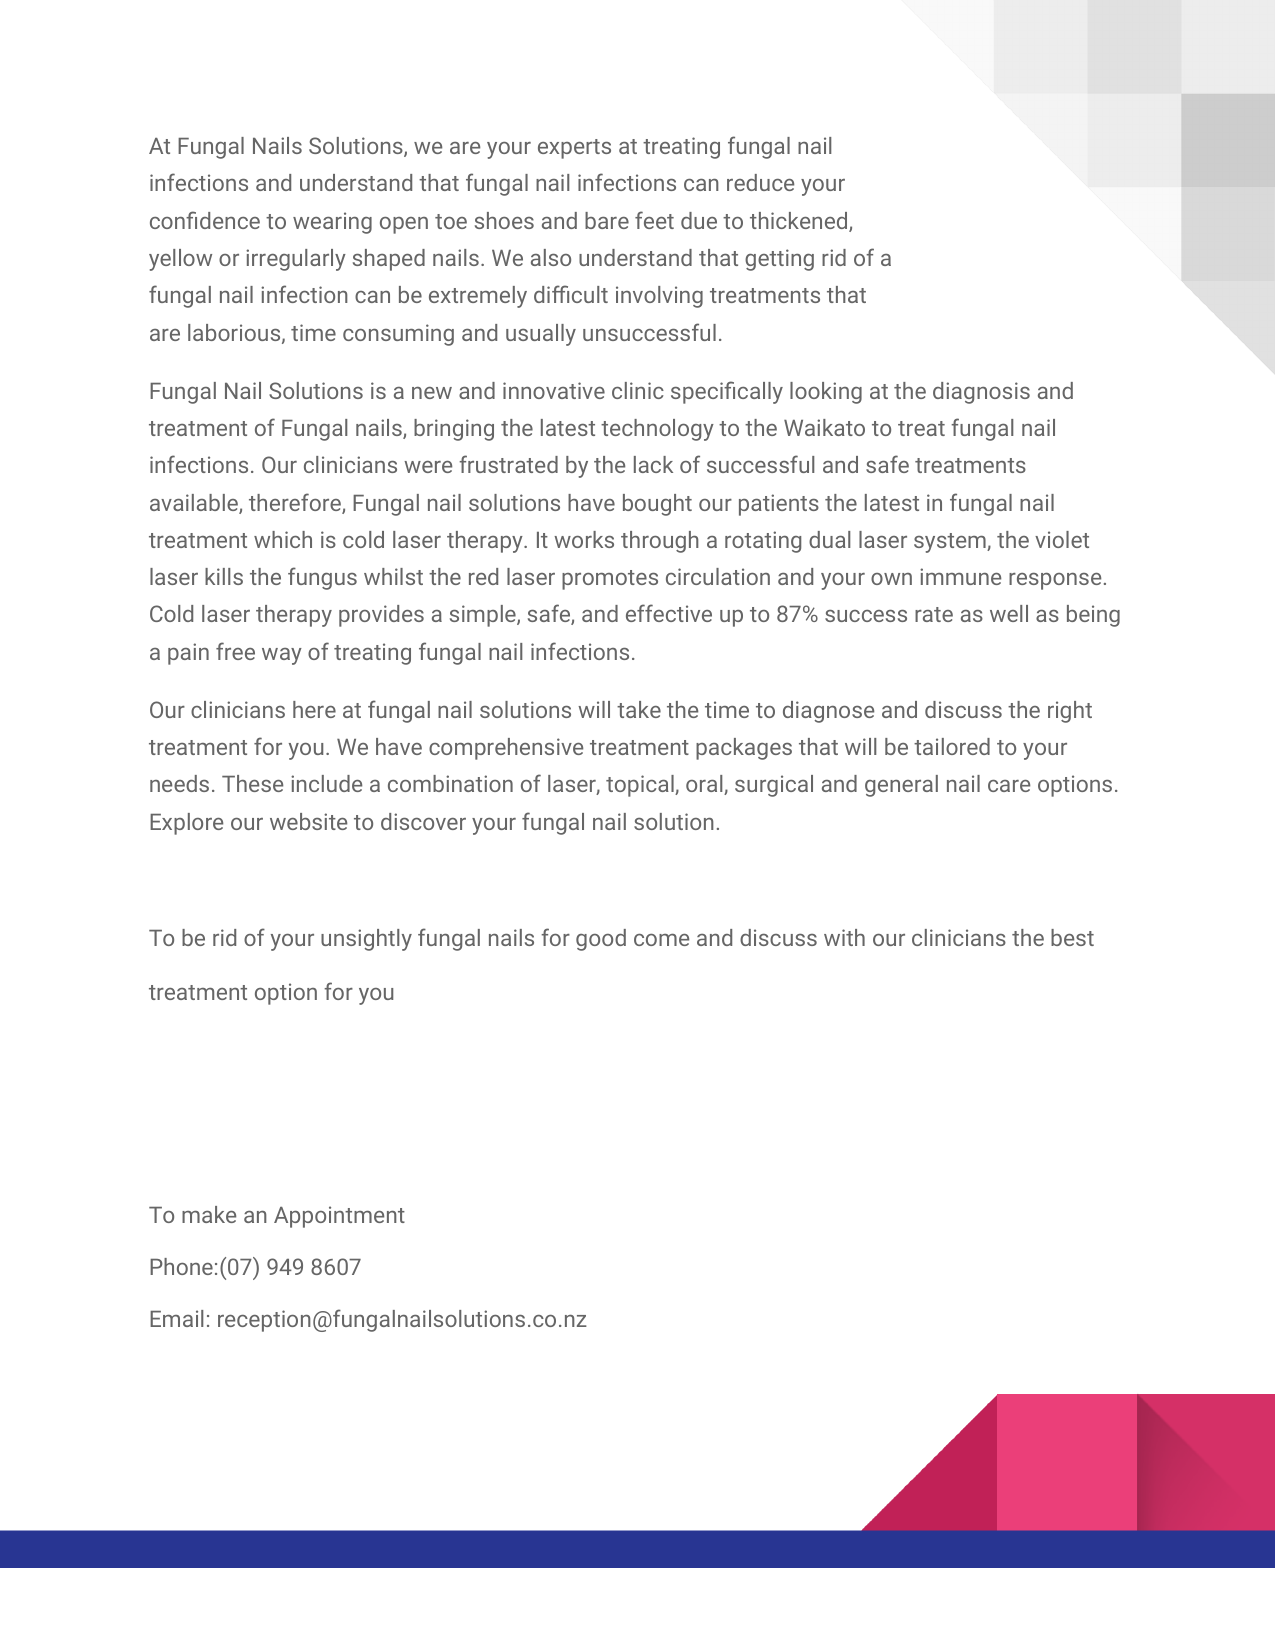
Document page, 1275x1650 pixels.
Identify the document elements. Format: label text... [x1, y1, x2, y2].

text Email: reception@fungalnailsolutions.co.nz [148, 1306, 1125, 1333]
text At Fungal Nails Solutions, we are your experts at treating fungal nail infections and understand that fungal nail infections can reduce your confidence to wearing open toe shoes and bare feet due to thickened, yellow or irregularly shaped nails. We also understand that getting rid of a fungal nail infection can be extremely difficult involving treatments that are laborious, time consuming and usually unsuccessful. [148, 133, 1125, 347]
text To be rid of your unsightly fungal nails for good come and discuss with our clinicians the best treatment option for you [148, 925, 1125, 1006]
text Fungal Nail Solutions is a new and innovative clinic specifically looking at the diagnosis and treatment of Fungal nails, bringing the latest technology to the Waikato to treat fungal nail infections. Our clinicians were frustrated by the lack of successful and safe treatments available, therefore, Fungal nail solutions have bought our patients the latest in fungal nail treatment which is cold laser therapy. It works through a rotating dual laser system, the violet laser kills the fungus whilst the red laser promotes circulation and your own immune response. Cold laser therapy provides a simple, safe, and effective up to 87% success rate as well as being a pain free way of treating fungal nail infections. [148, 378, 1125, 666]
text Our clinicians here at fungal nail solutions will take the time to diagnose and discuss the right treatment for you. We have comprehensive treatment packages that will be tailored to your needs. These include a combination of laser, topical, oral, surgical and general nail care options. Explore our website to discover your fungal nail solution. [148, 697, 1125, 836]
picture [0, 1392, 1275, 1568]
text Phone:(07) 949 8607 [148, 1254, 1125, 1281]
picture [900, 0, 1275, 375]
text To make an Appointment [148, 1203, 1125, 1229]
